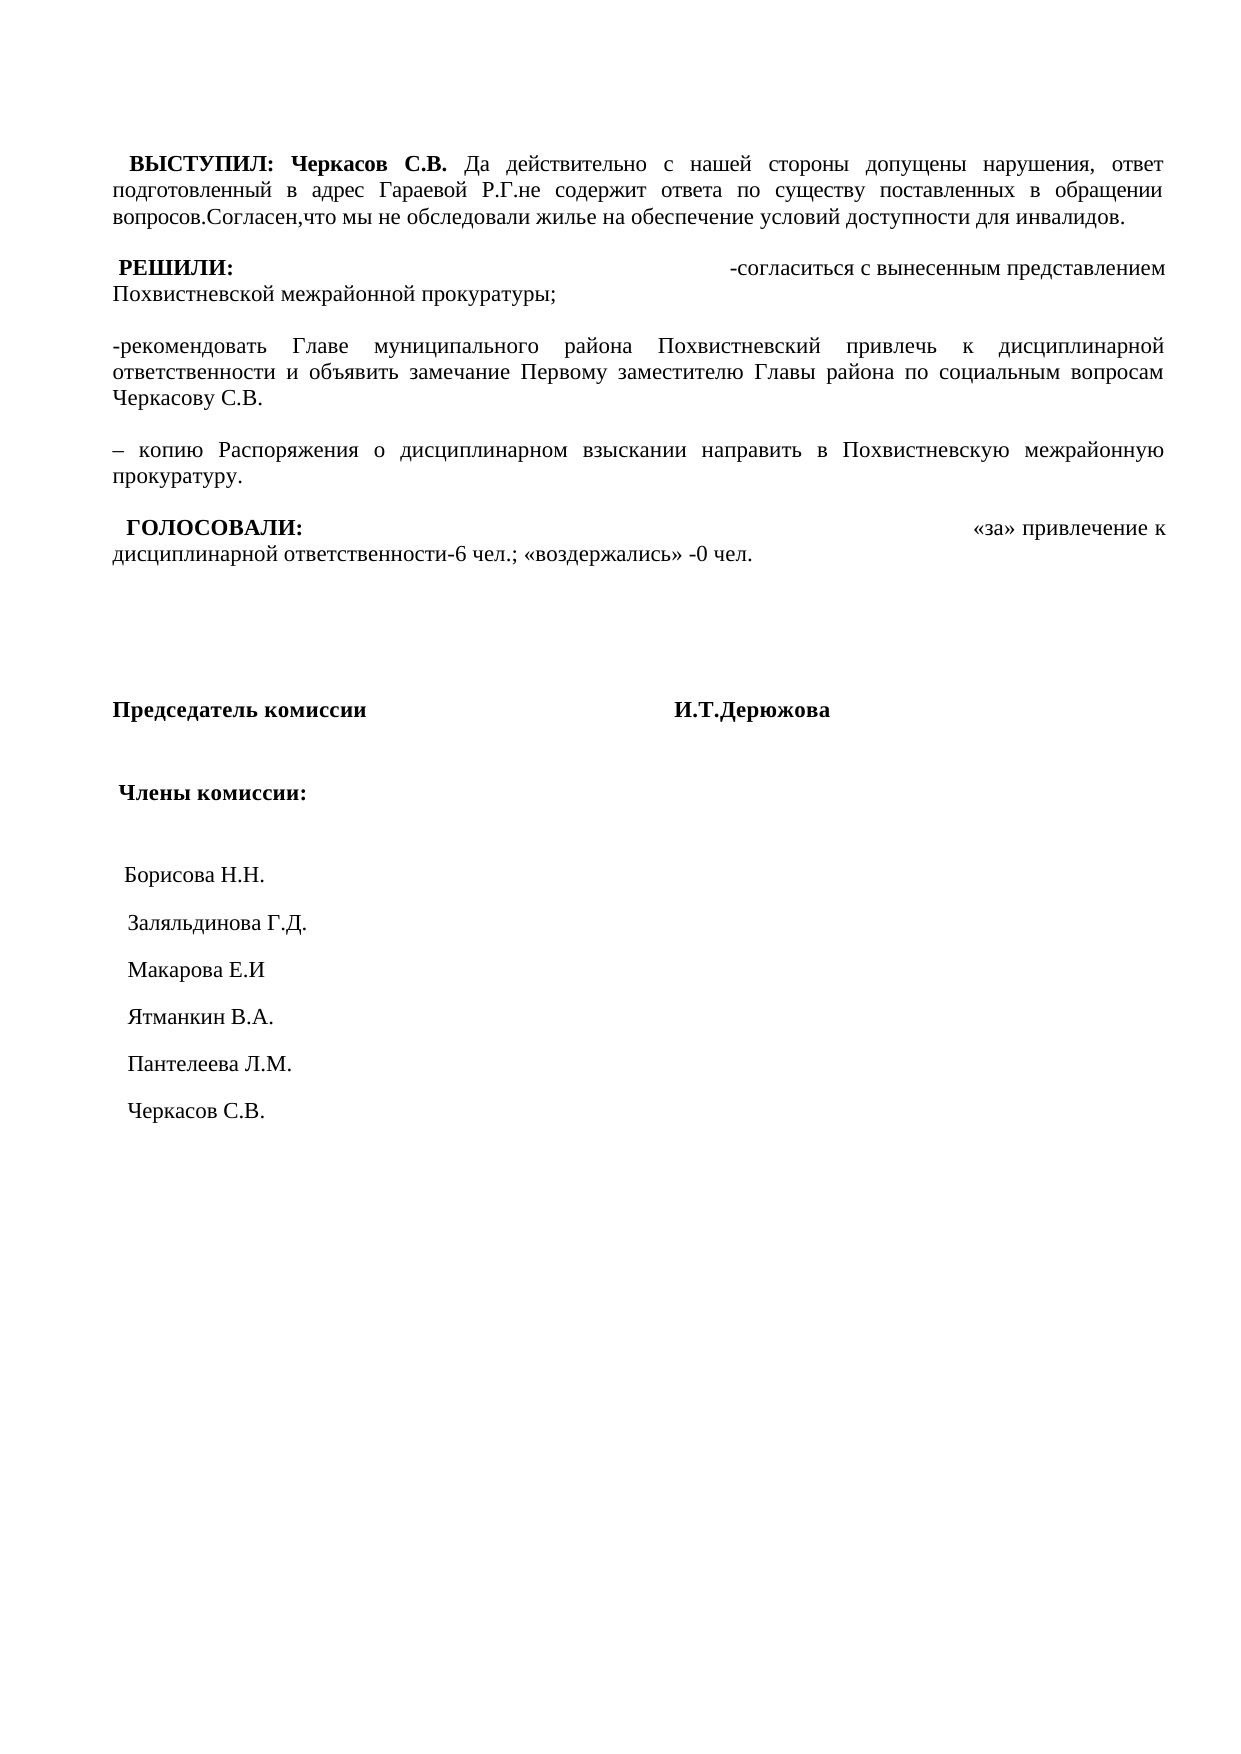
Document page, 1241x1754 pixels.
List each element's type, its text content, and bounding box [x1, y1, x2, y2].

text ГОЛОСОВАЛИ: «за» привлечение к дисциплинарной ответственности-6 чел.; «воздержались» -0 чел. [112, 513, 1166, 566]
text РЕШИЛИ: -согласиться с вынесенным представлением Похвистневской межрайонной прокуратуры; [112, 254, 1166, 307]
text Члены комиссии: [112, 779, 1152, 805]
text – копию Распоряжения о дисциплинарном взыскании направить в Похвистневскую межрайонную прокуратуру. [112, 436, 1166, 488]
text Борисова Н.Н. [112, 862, 920, 888]
text Ятманкин В.А. [112, 1003, 920, 1029]
text ВЫСТУПИЛ: Черкасов С.В. Да действительно с нашей стороны допущены нарушения, ответ подготовленный в адрес Гараевой Р.Г.не содержит ответа по существу поставленных в обращении вопросов.Согласен,что мы не обследовали жилье на обеспечение условий доступности для инвалидов. [112, 150, 1164, 229]
text Черкасов С.В. [112, 1097, 920, 1124]
text Заляльдинова Г.Д. [112, 909, 920, 935]
text -рекомендовать Главе муниципального района Похвистневский привлечь к дисциплинарной ответственности и объявить замечание Первому заместителю Главы района по социальным вопросам Черкасову С.В. [112, 332, 1166, 411]
text Пантелеева Л.М. [112, 1050, 920, 1077]
text Макарова Е.И [112, 956, 920, 982]
text Председатель комиссии И.Т.Дерюжова [112, 696, 1152, 723]
